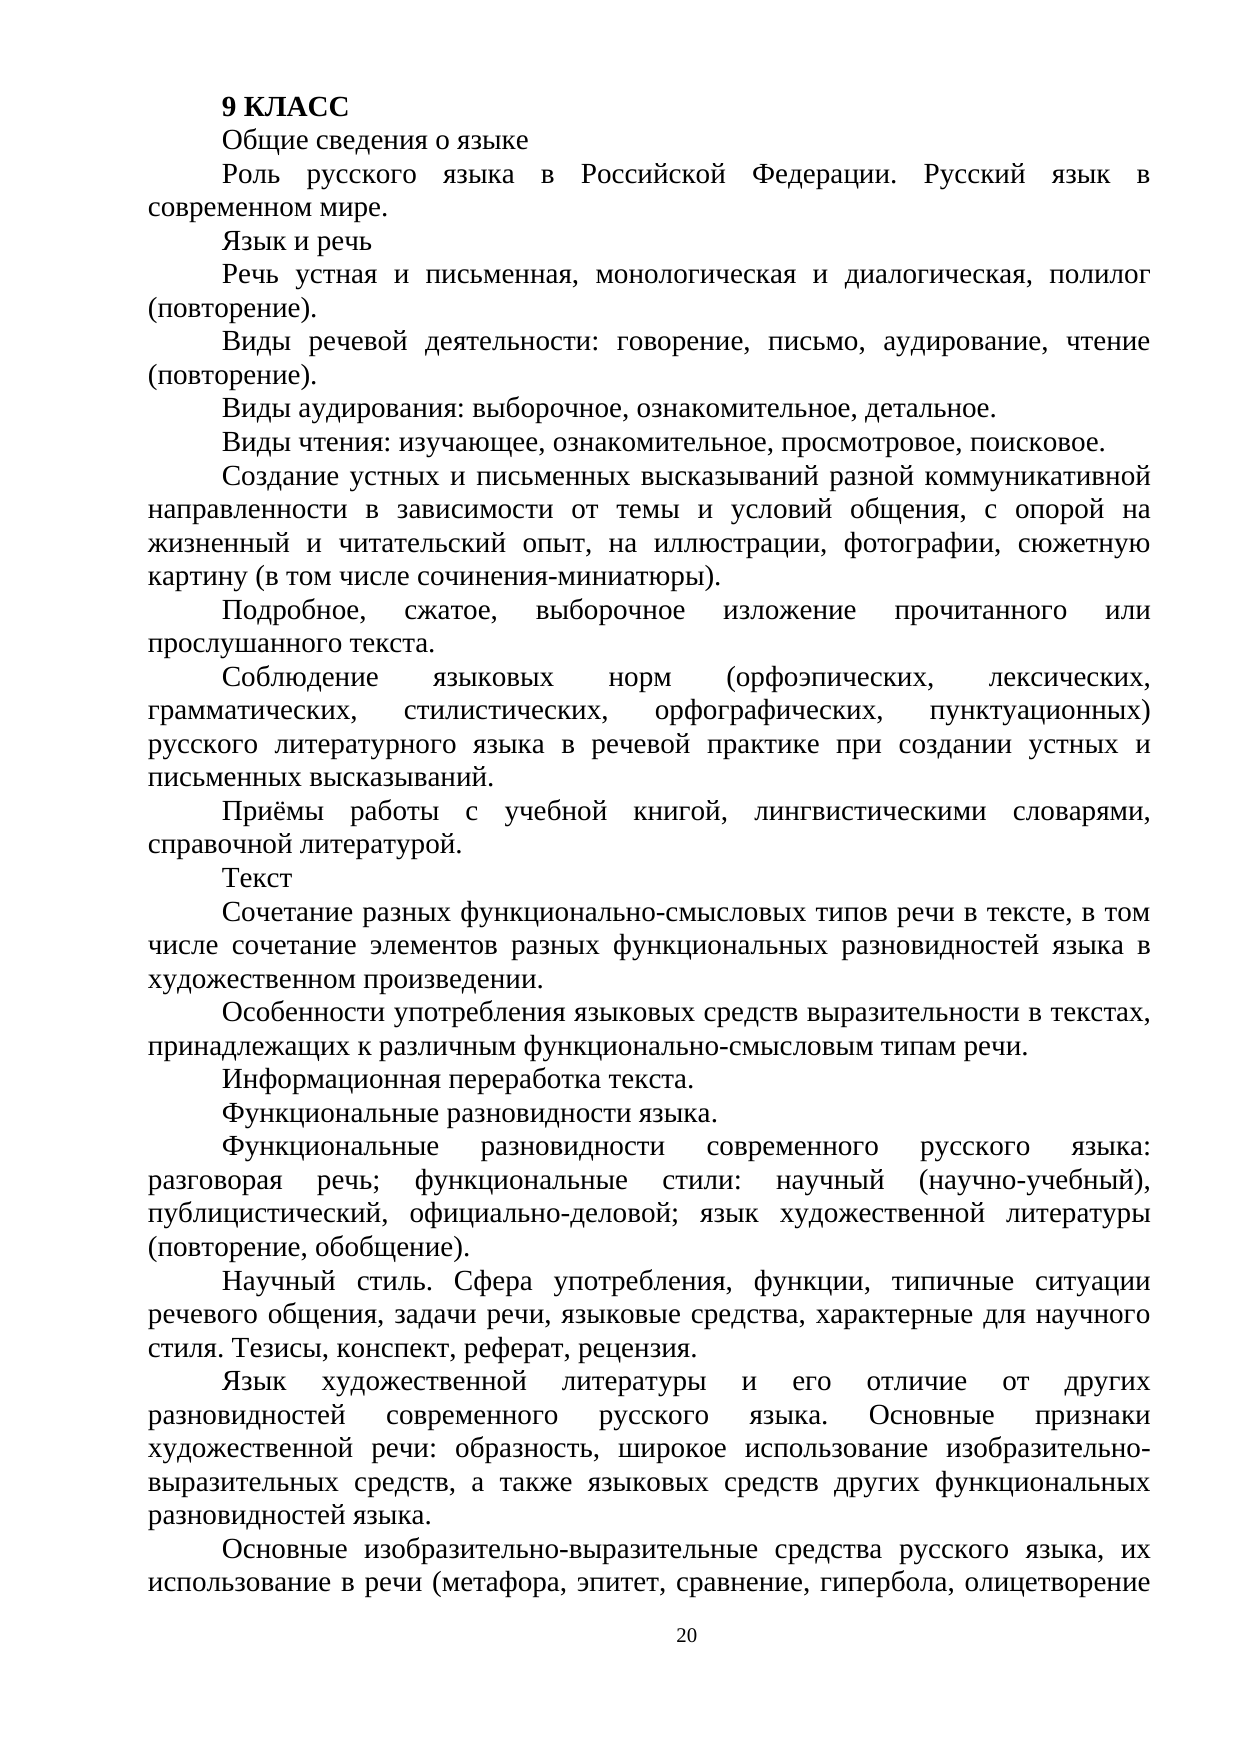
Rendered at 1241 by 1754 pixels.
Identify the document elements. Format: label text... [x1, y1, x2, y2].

text Общие сведения о языке [148, 122, 1152, 156]
text Научный стиль. Сфера употребления, функции, типичные ситуации речевого общения, задачи речи, языковые средства, характерные для научного стиля. Тезисы, конспект, реферат, рецензия. [148, 1263, 1152, 1363]
text Сочетание разных функционально-смысловых типов речи в тексте, в том числе сочетание элементов разных функциональных разновидностей языка в художественном произведении. [148, 894, 1152, 994]
text Информационная переработка текста. [148, 1061, 1152, 1095]
text Соблюдение языковых норм (орфоэпических, лексических, грамматических, стилистических, орфографических, пунктуационных) русского литературного языка в речевой практике при создании устных и письменных высказываний. [148, 659, 1152, 793]
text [148, 1531, 1152, 1598]
text Создание устных и письменных высказываний разной коммуникативной направленности в зависимости от темы и условий общения, с опорой на жизненный и читательский опыт, на иллюстрации, фотографии, сюжетную картину (в том числе сочинения-миниатюры). [148, 458, 1152, 592]
text Роль русского языка в Российской Федерации. Русский язык в современном мире. [148, 156, 1152, 223]
text Виды аудирования: выборочное, ознакомительное, детальное. [148, 391, 1152, 424]
text 9 КЛАСС [148, 89, 1152, 122]
text Текст [148, 860, 1152, 894]
text Функциональные разновидности языка. [148, 1095, 1152, 1128]
text Язык и речь [148, 223, 1152, 256]
text Функциональные разновидности современного русского языка: разговорая речь; функциональные стили: научный (научно-учебный), публицистический, официально-деловой; язык художественной литературы (повторение, обобщение). [148, 1128, 1152, 1263]
text Язык художественной литературы и его отличие от других разновидностей современного русского языка. Основные признаки художественной речи: образность, широкое использование изобразительно-выразительных средств, а также языковых средств других функциональных разновидностей языка. [148, 1363, 1152, 1531]
text Виды чтения: изучающее, ознакомительное, просмотровое, поисковое. [148, 424, 1152, 458]
text Особенности употребления языковых средств выразительности в текстах, принадлежащих к различным функционально-смысловым типам речи. [148, 994, 1152, 1061]
text Речь устная и письменная, монологическая и диалогическая, полилог (повторение). [148, 256, 1152, 323]
text Приёмы работы с учебной книгой, лингвистическими словарями, справочной литературой. [148, 793, 1152, 860]
text Виды речевой деятельности: говорение, письмо, аудирование, чтение (повторение). [148, 323, 1152, 391]
text Подробное, сжатое, выборочное изложение прочитанного или прослушанного текста. [148, 592, 1152, 659]
